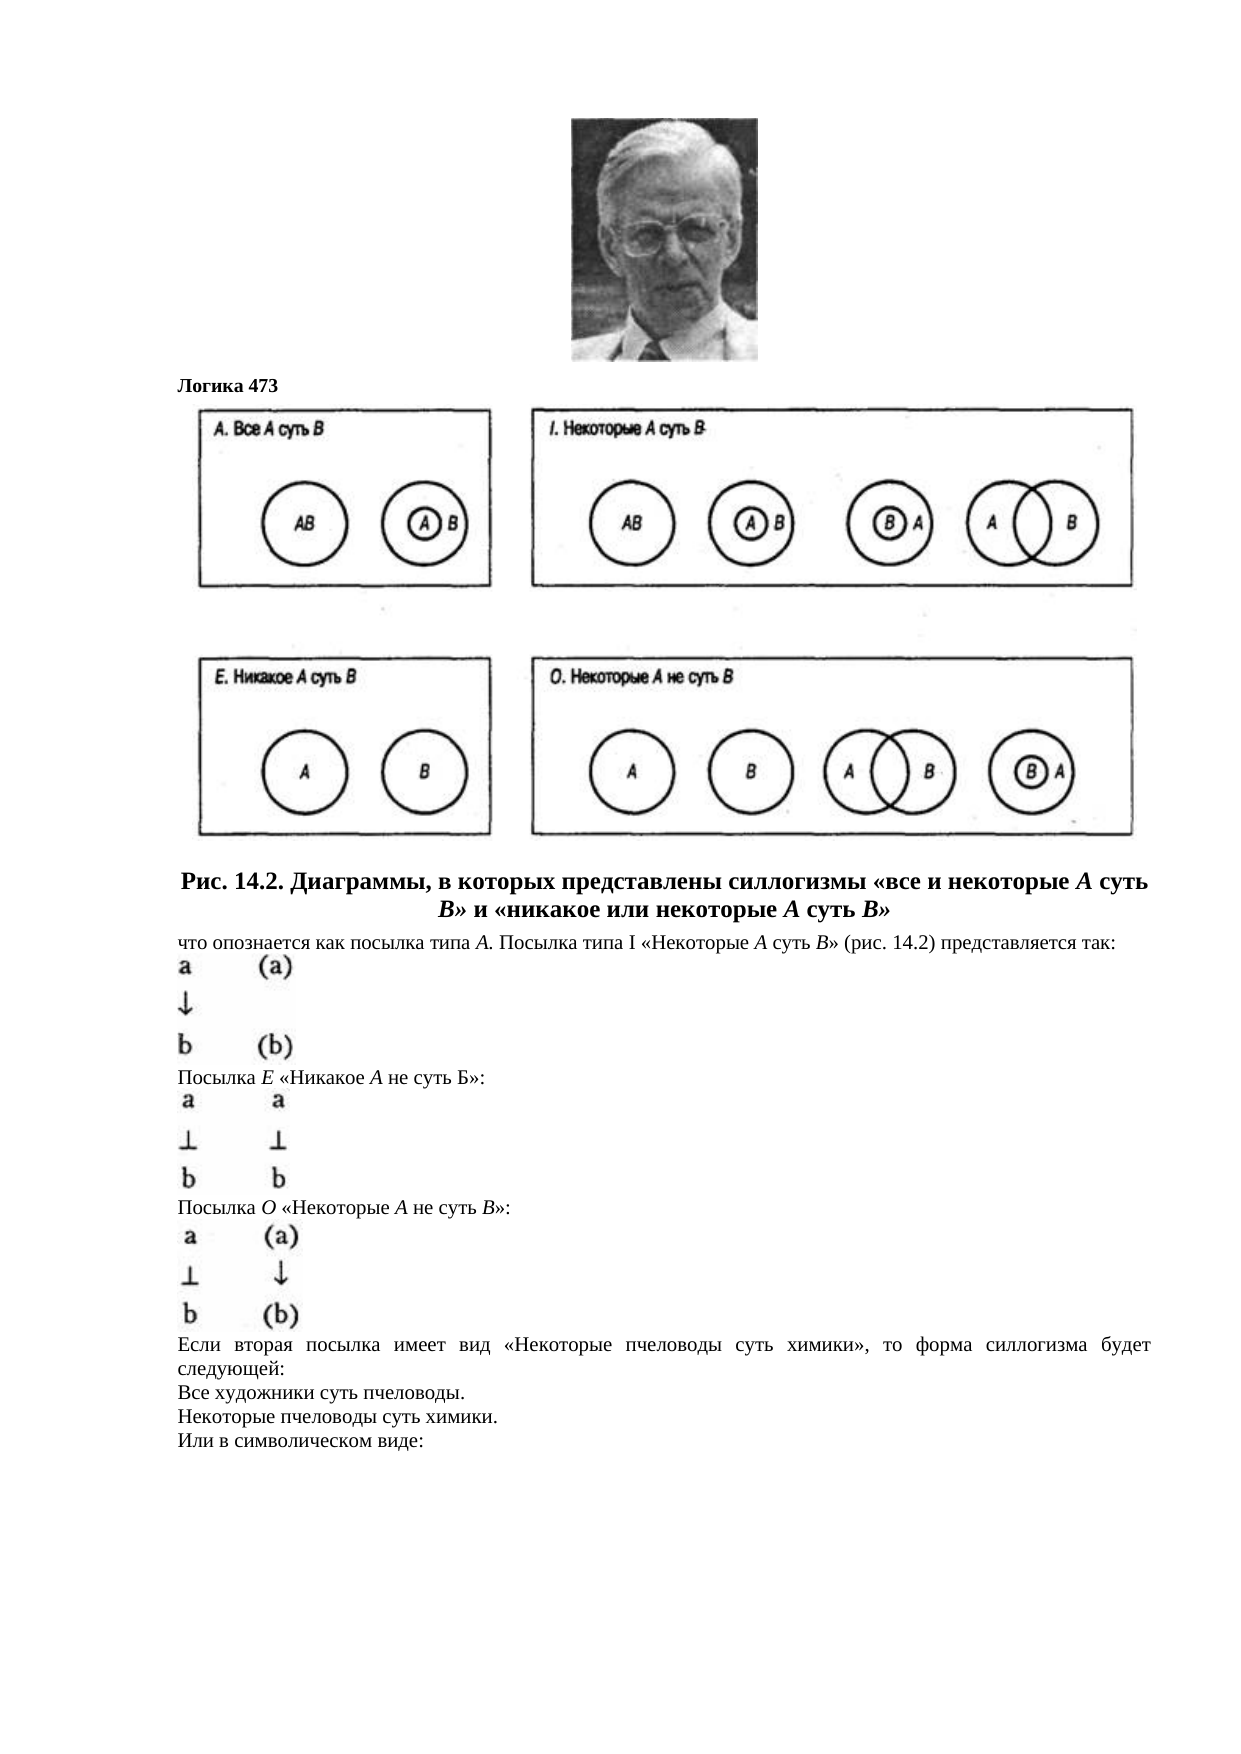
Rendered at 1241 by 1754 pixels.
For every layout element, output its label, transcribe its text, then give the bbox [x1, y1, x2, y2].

picture [177, 1088, 290, 1195]
text Если вторая посылка имеет вид «Некоторые пчеловоды суть химики», то форма силлогизма будет следующей: [177, 1332, 1152, 1380]
text Логика 473 [177, 374, 1152, 397]
picture [571, 118, 758, 362]
picture [177, 953, 296, 1065]
text Некоторые пчеловоды суть химики. [177, 1404, 1152, 1428]
text Рис. 14.2. Диаграммы, в которых представлены силлогизмы «все и некоторые А суть В» и «никакое или некоторые А суть В» [177, 866, 1152, 923]
picture [192, 404, 1137, 841]
text Посылка Е «Никакое А не суть Б»: [177, 1065, 1152, 1089]
text Или в символическом виде: [177, 1428, 1152, 1452]
text что опознается как посылка типа А. Посылка типа I «Некоторые А суть В» (рис. 14.2) представляется так: [177, 929, 1152, 954]
picture [177, 1219, 303, 1332]
text Посылка О «Некоторые А не суть В»: [177, 1195, 1152, 1219]
text Все художники суть пчеловоды. [177, 1380, 1152, 1404]
